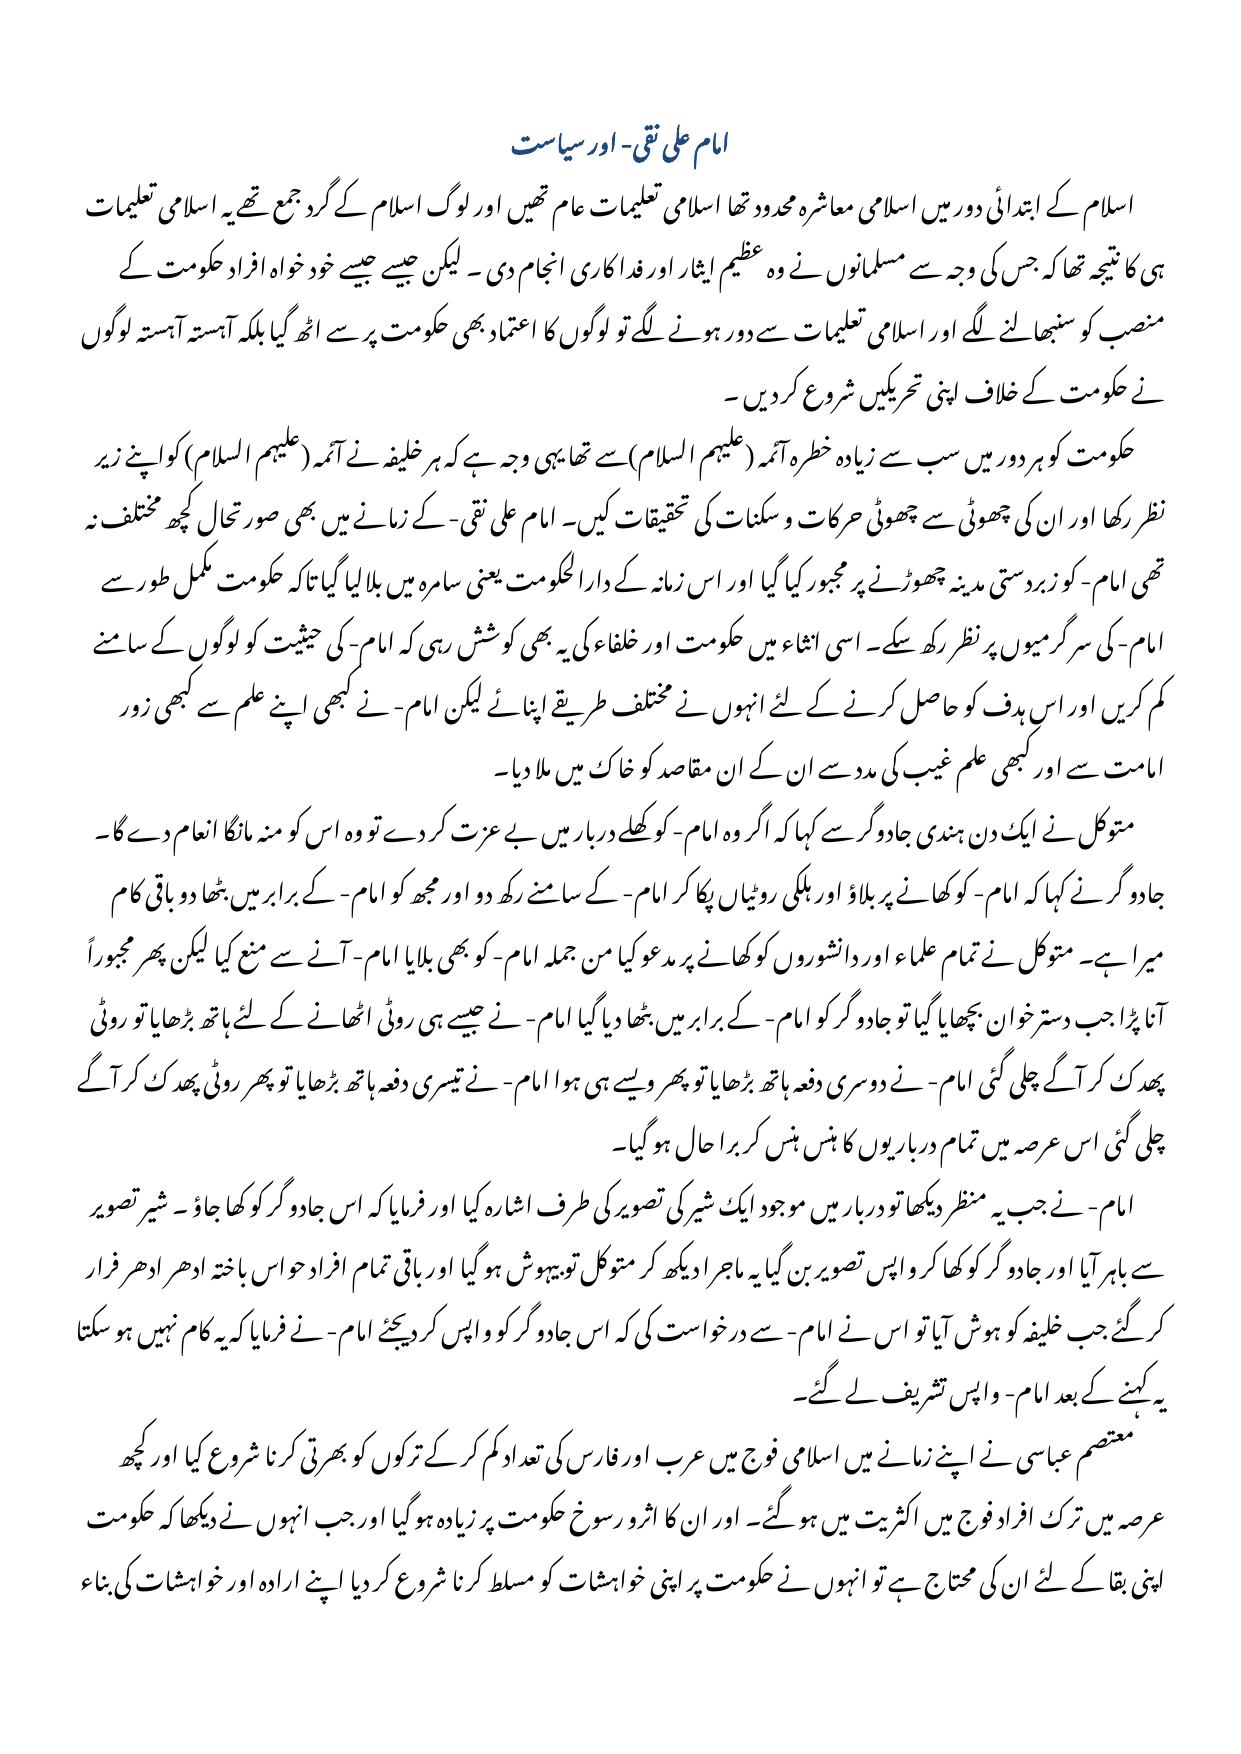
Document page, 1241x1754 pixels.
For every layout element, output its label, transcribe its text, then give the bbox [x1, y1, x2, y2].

text متوکل نے ایک دن ہندی جادوگر سے کہا کہ اگر وہ امام- کو کھلے دربار میں بے عزت کر دے تو وہ اس کو منہ مانگا انعام دے گا۔ جادو گر نے کہا کہ امام- کو کھانے پر بلاؤ اور ہلکی روٹیاں پکا کر امام- کے سامنے رکھ دو اور مجھ کو امام- کے برابر میں بٹھا دو باقی کام میرا ہے۔ متوکل نے تمام علماء اور دانشوروں کو کھانے پر مدعو کیا من جملہ امام- کو بھی بلایا امام- آنے سے منع کیا لیکن پھر مجبوراً آنا پڑا جب دسترخوان بچھایا گیا تو جادو گر کو امام- کے برابر میں بٹھا دیا گیا امام- نے جیسے ہی روٹی اٹھانے کے لئے ہاتھ بڑھایا تو روٹی پھدک کر آگے چلی گئی امام- نے دوسری دفعہ ہاتھ بڑھایا تو پھر ویسے ہی ہوا امام- نے تیسری دفعہ ہاتھ بڑھایا تو پھر روٹی پھدک کر آگے چلی گئی اس عرصہ میں تمام دربار یوں کا ہنس ہنس کر برا حال ہو گیا۔ [75, 794, 1165, 1169]
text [75, 1419, 1165, 1606]
text اسلام کے ابتدائی دور میں اسلامی معاشرہ محدود تھا اسلامی تعلیمات عام تھیں اور لوگ اسلام کے گرد جمع تھے یہ اسلامی تعلیمات ہی کا نتیجہ تھا کہ جس کی وجہ سے مسلمانوں نے وہ عظیم ایثار اور فدا کاری انجام دی ۔ لیکن جیسے جیسے خود خواہ افراد حکومت کے منصب کو سنبھالنے لگے اور اسلامی تعلیمات سے دور ہونے لگے تو لوگوں کا اعتماد بھی حکومت پر سے اٹھ گیا بلکہ آہستہ آہستہ لوگوں نے حکومت کے خلاف اپنی تحریکیں شروع کر دیں ۔ [75, 169, 1165, 419]
subtitle امام علی نقی- اور سیاست [75, 106, 1165, 169]
text حکومت کو ہر دور میں سب سے زیادہ خطرہ آئمہ (علیہم السلام)سے تھا یہی وجہ ہے کہ ہر خلیفہ نے آئمہ (علیہم السلام) کواپنے زیر نظر رکھا اور ان کی چھوٹی سے چھوٹی حرکات و سکنات کی تحقیقات کیں۔ امام علی نقی- کے زمانے میں بھی صورتحال کچھ مختلف نہ تھی امام- کو زبردستی مدینہ چھوڑنے پر مجبور کیا گیا اور اس زمانہ کے دارالحکومت یعنی سامرہ میں بلالیا گیا تاکہ حکومت مکمل طور سے امام- کی سر گرمیوں پر نظر رکھ سکے۔ اسی انثاء میں حکومت اور خلفاء کی یہ بھی کوشش رہی کہ امام- کی حیثیت کو لوگوں کے سامنے کم کریں اور اس ہدف کو حاصل کر نے کے لئے انہوں نے مختلف طریقے اپنائے لیکن امام- نے کبھی اپنے علم سے کبھی زور امامت سے اور کبھی علم غیب کی مدد سے ان کے ان مقاصد کو خاک میں ملا دیا۔ [75, 419, 1165, 794]
text امام- نے جب یہ منظر دیکھا تو دربار میں موجود ایک شیر کی تصویر کی طرف اشارہ کیا اور فرمایا کہ اس جادو گر کو کھا جاؤ ۔ شیر تصویر سے باہر آیا اور جادو گر کو کھا کر واپس تصویر بن گیا یہ ماجرا دیکھ کر متوکل تو بیہوش ہو گیا اور باقی تمام افراد حواس باختہ ادھر ادھر فرار کر گئے جب خلیفہ کو ہوش آیا تو اس نے امام- سے درخواست کی کہ اس جادو گر کو واپس کر دیجئے امام- نے فرمایا کہ یہ کام نہیں ہو سکتا یہ کہنے کے بعد امام- واپس تشریف لے گئے۔ [75, 1169, 1165, 1419]
